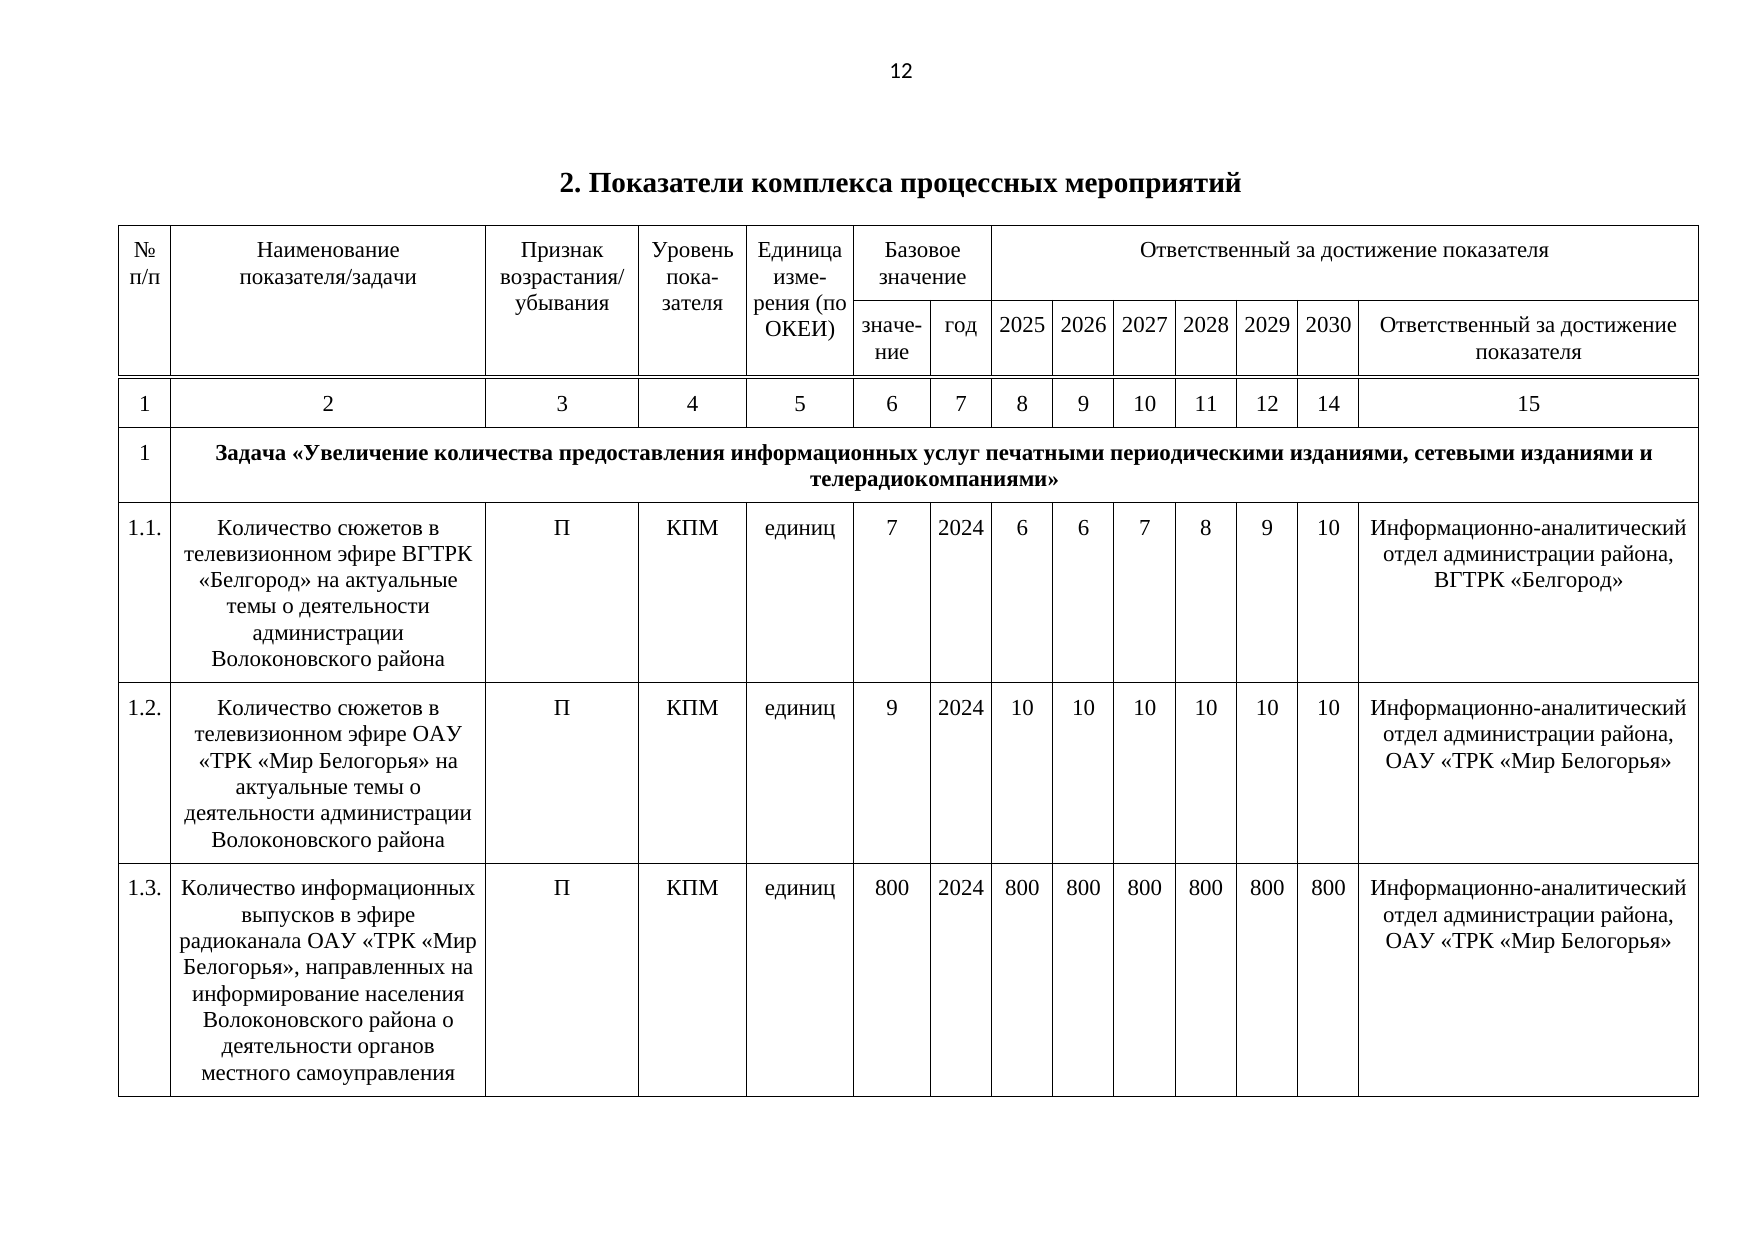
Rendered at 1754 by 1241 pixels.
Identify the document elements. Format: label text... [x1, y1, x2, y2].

table_cell П [486, 683, 638, 863]
table_cell 800 [1298, 864, 1358, 1096]
table_cell 8 [1176, 503, 1236, 682]
table_cell 2025 [992, 301, 1052, 375]
table_cell 7 [854, 503, 930, 682]
table_cell единиц [747, 503, 853, 682]
table_header Ответственный за достижение показателя [992, 226, 1698, 300]
table_cell 1.1. [119, 503, 170, 682]
table_cell 10 [1176, 683, 1236, 863]
table_cell 10 [1298, 503, 1358, 682]
table_cell значе-ние [854, 301, 930, 375]
table_cell Количество сюжетов в телевизионном эфире ВГТРК «Белгород» на актуальные темы о деятельности администрации Волоконовского района [171, 503, 485, 682]
table_cell КПМ [639, 864, 746, 1096]
table_header 11 [1176, 379, 1236, 427]
table_header 8 [992, 379, 1052, 427]
table_header 4 [639, 379, 746, 427]
subtitle 2. Показатели комплекса процессных мероприятий [118, 165, 1683, 198]
table_cell 10 [992, 683, 1052, 863]
table_header Признак возрастания/ убывания [486, 226, 638, 375]
table_cell Количество информационных выпусков в эфире радиоканала ОАУ «ТРК «Мир Белогорья», направленных на информирование населения Волоконовского района о деятельности органов местного самоуправления [171, 864, 485, 1096]
table_cell 800 [992, 864, 1052, 1096]
table_cell 1 [119, 428, 170, 502]
table_cell 800 [1237, 864, 1297, 1096]
table_cell 800 [854, 864, 930, 1096]
table_header 7 [931, 379, 991, 427]
table_header 10 [1114, 379, 1175, 427]
table_cell 2024 [931, 683, 991, 863]
table_cell 10 [1237, 683, 1297, 863]
table_cell 10 [1298, 683, 1358, 863]
table_cell 1.3. [119, 864, 170, 1096]
table_header 3 [486, 379, 638, 427]
table_header 6 [854, 379, 930, 427]
table_header Единица изме-рения (по ОКЕИ) [747, 226, 853, 375]
table_header 14 [1298, 379, 1358, 427]
table_cell 2028 [1176, 301, 1236, 375]
table_cell 7 [1114, 503, 1175, 682]
table_header № п/п [119, 226, 170, 375]
table_cell Ответственный за достижение показателя [1359, 301, 1698, 375]
table_cell Информационно-аналитический отдел администрации района, ВГТРК «Белгород» [1359, 503, 1698, 682]
table_cell Количество сюжетов в телевизионном эфире ОАУ «ТРК «Мир Белогорья» на актуальные темы о деятельности администрации Волоконовского района [171, 683, 485, 863]
table_header Базовое значение [854, 226, 991, 300]
table_cell КПМ [639, 503, 746, 682]
table_header 15 [1359, 379, 1698, 427]
table_cell 800 [1176, 864, 1236, 1096]
table_cell 9 [1237, 503, 1297, 682]
table_cell 1.2. [119, 683, 170, 863]
table_cell 10 [1114, 683, 1175, 863]
table_cell единиц [747, 683, 853, 863]
table_cell 2026 [1053, 301, 1113, 375]
table_cell 9 [854, 683, 930, 863]
table_header Уровень пока-зателя [639, 226, 746, 375]
table_header Наименование показателя/задачи [171, 226, 485, 375]
table_header 1 [119, 379, 170, 427]
table_cell КПМ [639, 683, 746, 863]
table_header 12 [1237, 379, 1297, 427]
table_cell Информационно-аналитический отдел администрации района, ОАУ «ТРК «Мир Белогорья» [1359, 683, 1698, 863]
table_cell П [486, 503, 638, 682]
table_cell 2030 [1298, 301, 1358, 375]
table_cell 800 [1114, 864, 1175, 1096]
table_cell П [486, 864, 638, 1096]
table_cell 2024 [931, 864, 991, 1096]
table_cell 2029 [1237, 301, 1297, 375]
table_cell единиц [747, 864, 853, 1096]
table_cell год [931, 301, 991, 375]
table_header 9 [1053, 379, 1113, 427]
table_cell 6 [992, 503, 1052, 682]
table_header 5 [747, 379, 853, 427]
table_cell 2027 [1114, 301, 1175, 375]
table_cell 10 [1053, 683, 1113, 863]
table_cell Задача «Увеличение количества предоставления информационных услуг печатными периодическими изданиями, сетевыми изданиями и телерадиокомпаниями» [171, 428, 1698, 502]
table_cell 2024 [931, 503, 991, 682]
table_cell 800 [1053, 864, 1113, 1096]
table_header 2 [171, 379, 485, 427]
table_cell 6 [1053, 503, 1113, 682]
table_cell Информационно-аналитический отдел администрации района, ОАУ «ТРК «Мир Белогорья» [1359, 864, 1698, 1096]
